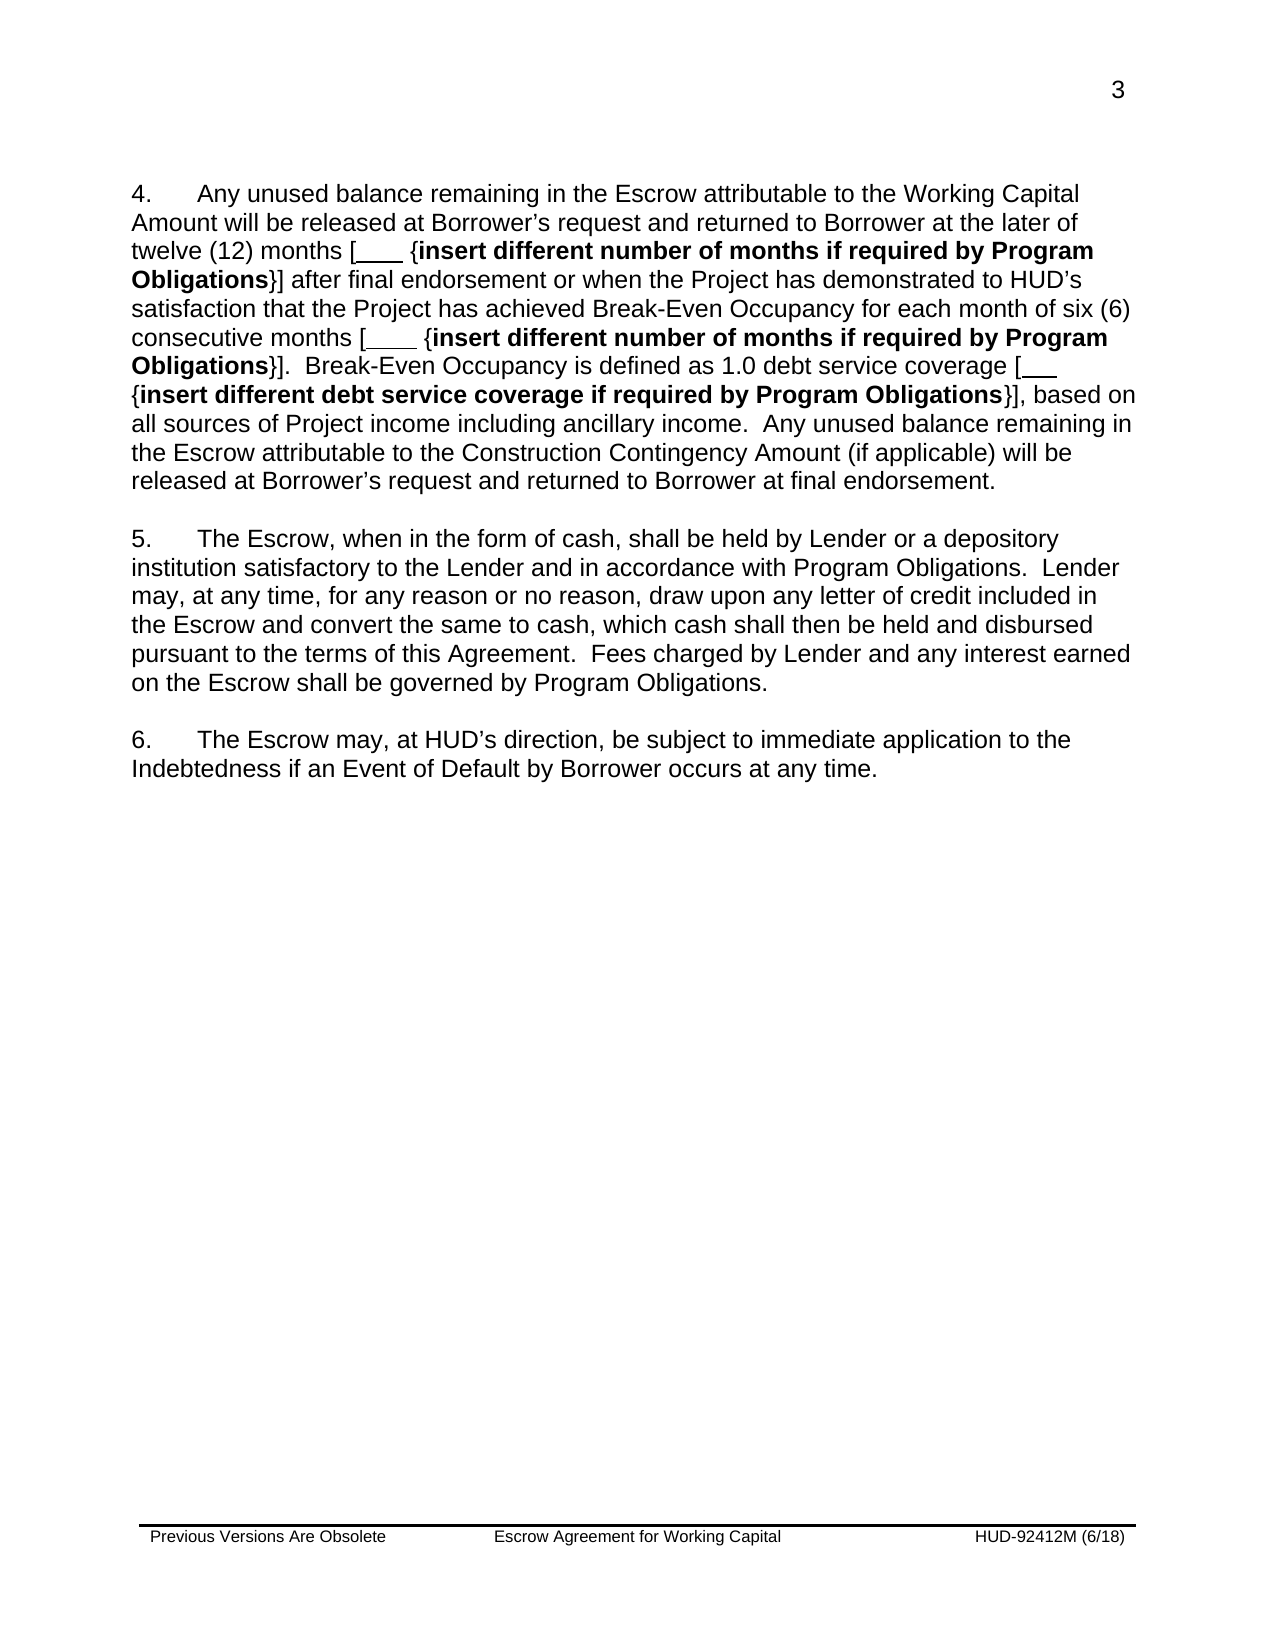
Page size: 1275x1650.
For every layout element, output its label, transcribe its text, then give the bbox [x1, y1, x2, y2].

list The Escrow, when in the form of cash, shall be held by Lender or a depository institution satisfactory to the Lender and in accordance with Program Obligations. Lender may, at any time, for any reason or no reason, draw upon any letter of credit included in the Escrow and convert the same to cash, which cash shall then be held and disbursed pursuant to the terms of this Agreement. Fees charged by Lender and any interest earned on the Escrow shall be governed by Program Obligations. [131, 524, 1140, 696]
list The Escrow may, at HUD’s direction, be subject to immediate application to the Indebtedness if an Event of Default by Borrower occurs at any time. [131, 725, 1140, 782]
list Any unused balance remaining in the Escrow attributable to the Working Capital Amount will be released at Borrower’s request and returned to Borrower at the later of twelve (12) months [ {insert different number of months if required by Program Obligations}] after final endorsement or when the Project has demonstrated to HUD’s satisfaction that the Project has achieved Break-Even Occupancy for each month of six (6) consecutive months [ {insert different number of months if required by Program Obligations}]. Break-Even Occupancy is defined as 1.0 debt service coverage [ {insert different debt service coverage if required by Program Obligations}], based on all sources of Project income including ancillary income. Any unused balance remaining in the Escrow attributable to the Construction Contingency Amount (if applicable) will be released at Borrower’s request and returned to Borrower at final endorsement. [131, 179, 1140, 495]
